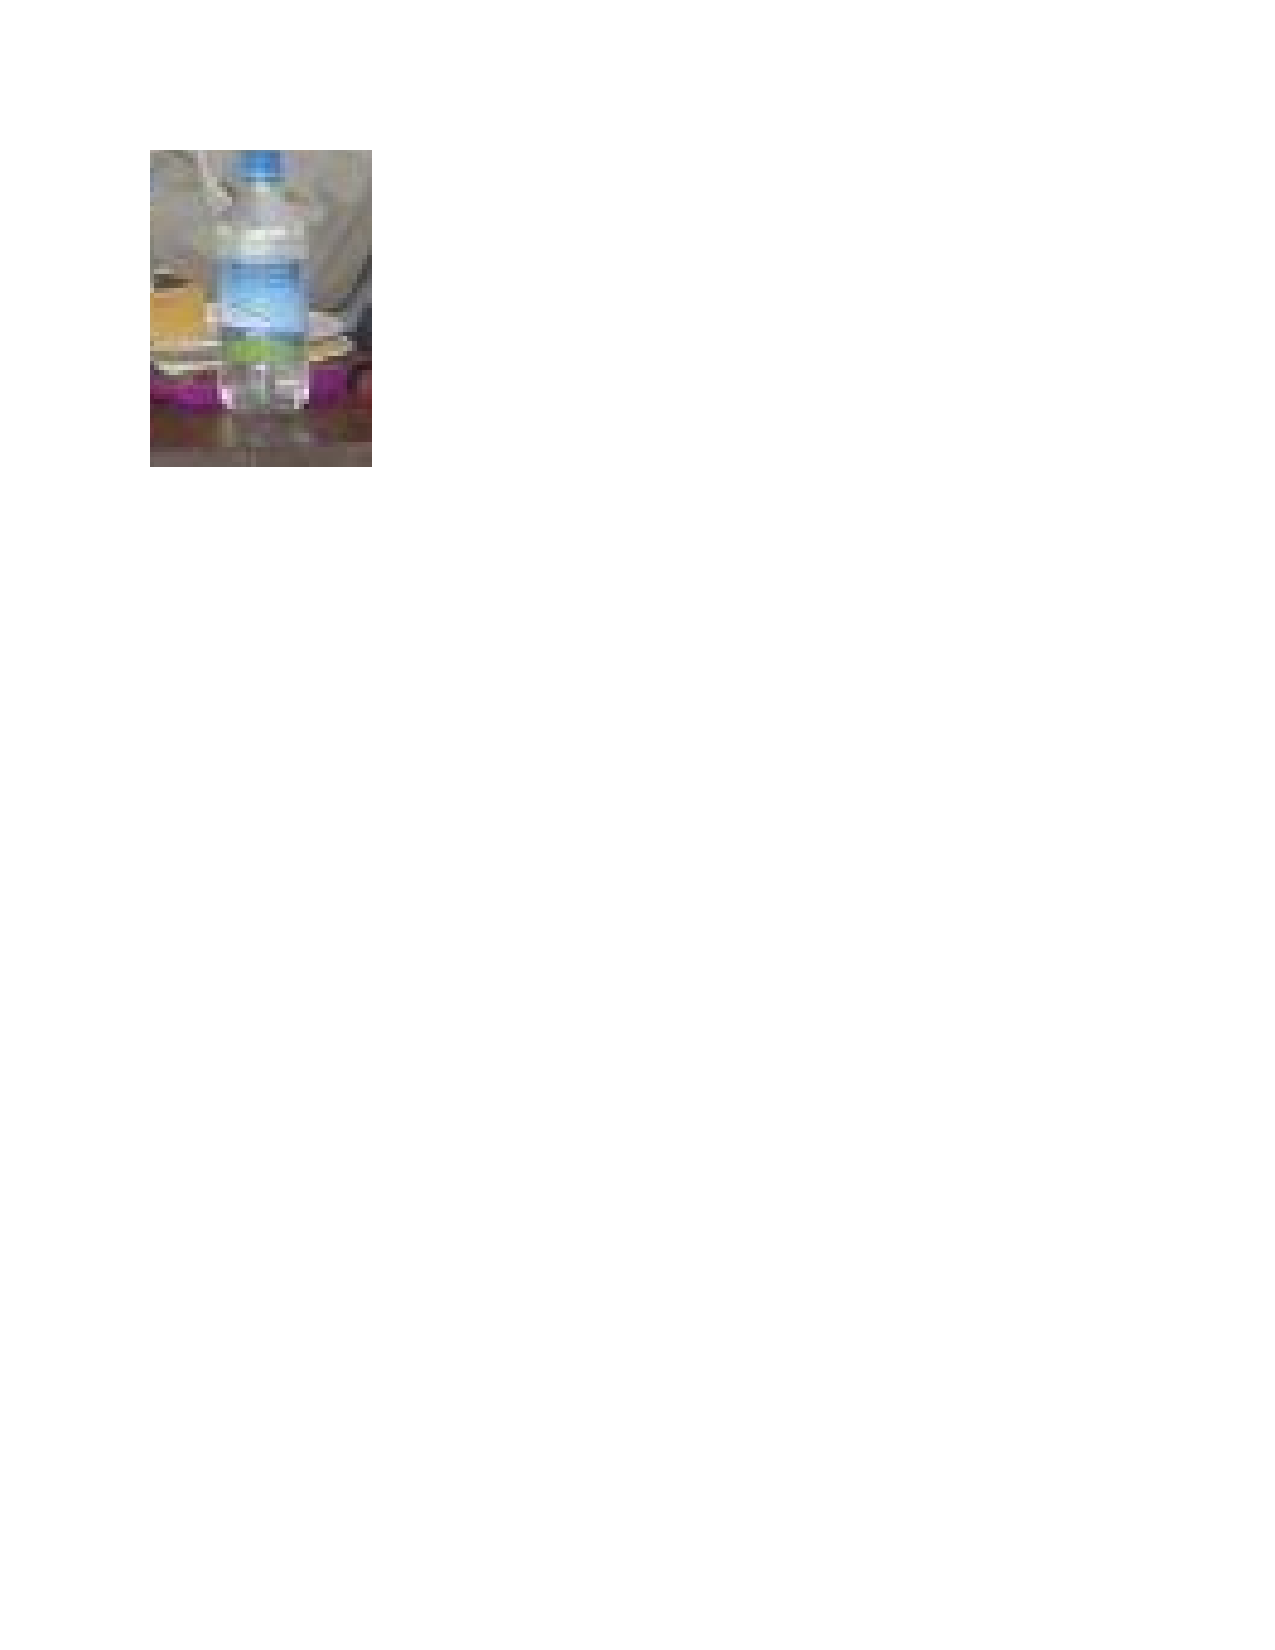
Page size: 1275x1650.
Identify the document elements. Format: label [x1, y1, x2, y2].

picture [150, 150, 372, 467]
